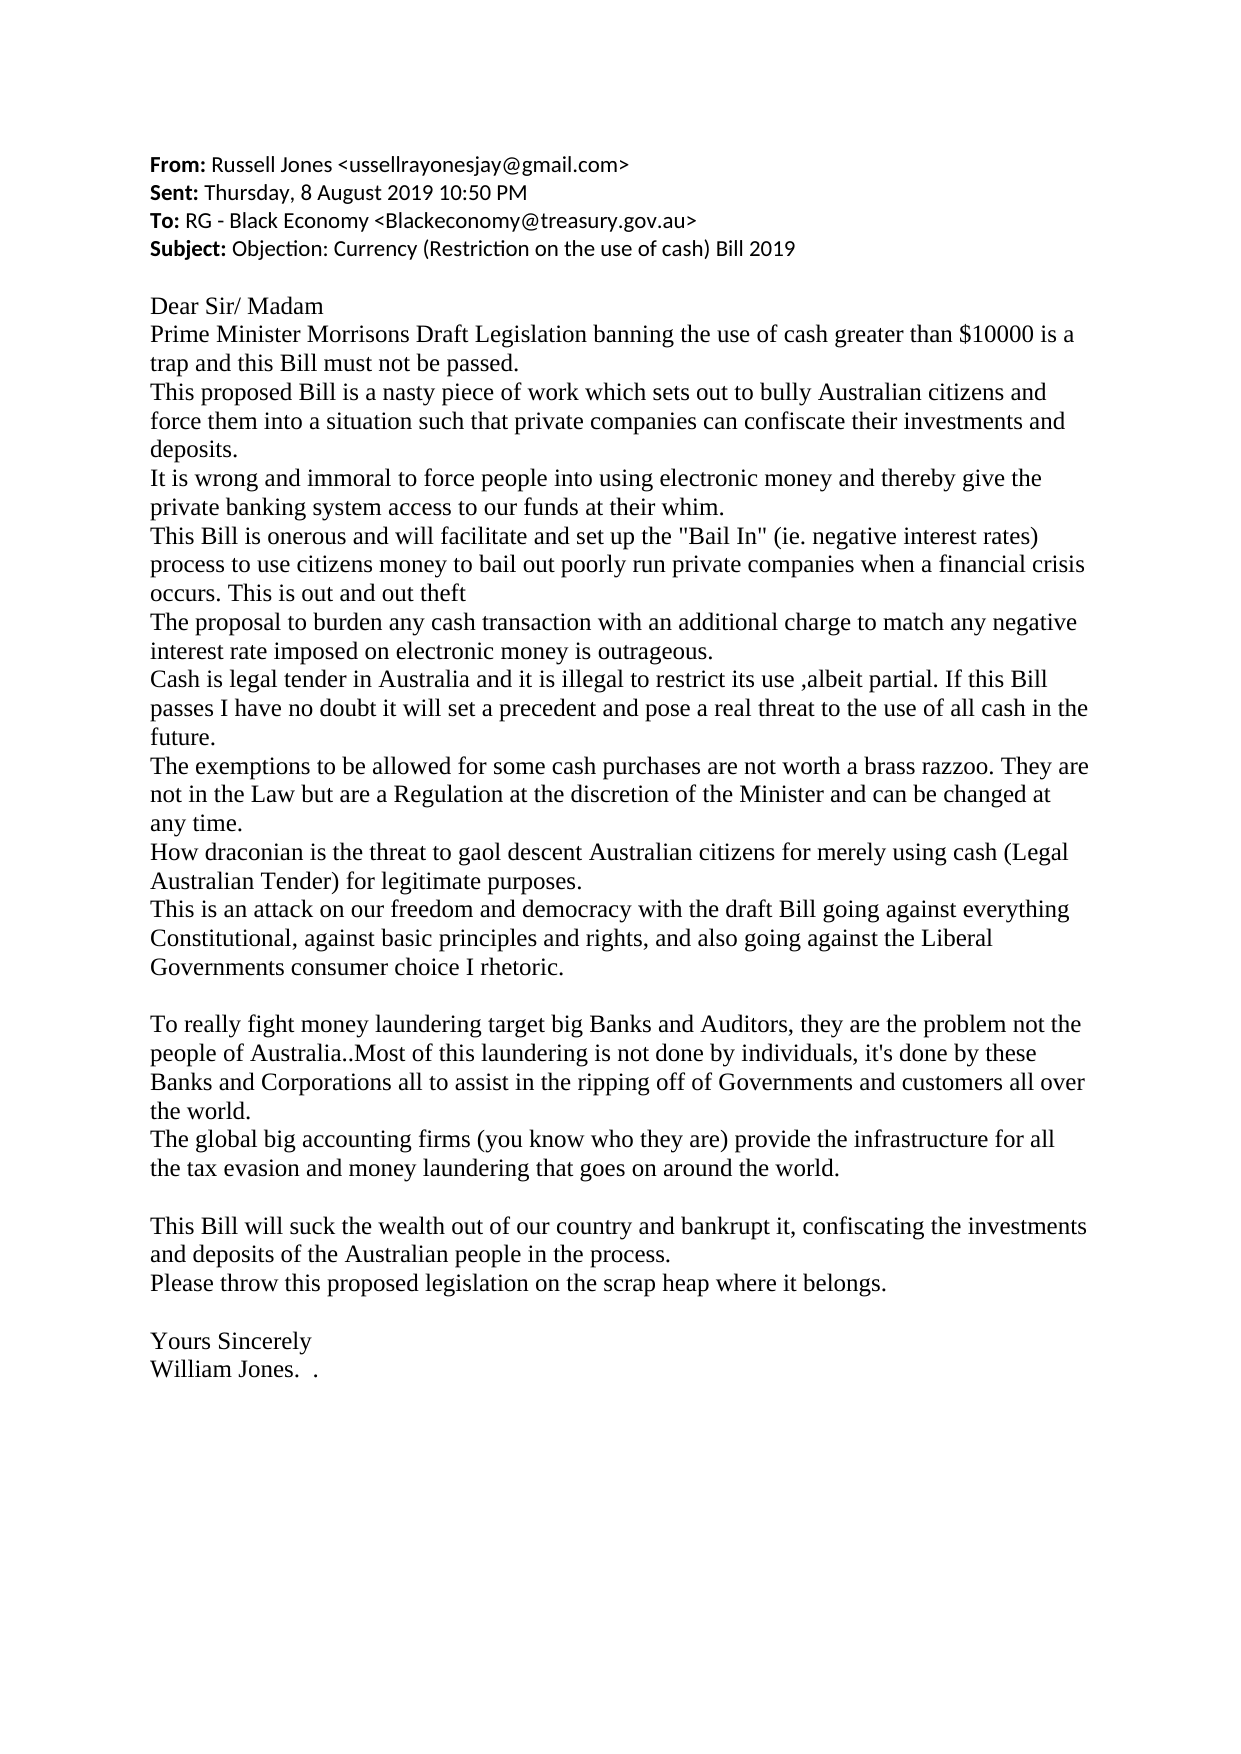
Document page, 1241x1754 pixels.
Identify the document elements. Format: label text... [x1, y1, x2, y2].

text The exemptions to be allowed for some cash purchases are not worth a brass razzoo. They are not in the Law but are a Regulation at the discretion of the Minister and can be changed at any time. [150, 751, 1090, 837]
text Please throw this proposed legislation on the scrap heap where it belongs. [150, 1268, 1090, 1297]
text To really fight money laundering target big Banks and Auditors, they are the problem not the people of Australia..Most of this laundering is not done by individuals, it's done by these Banks and Corporations all to assist in the ripping off of Governments and customers all over the world. [150, 1009, 1090, 1124]
text The global big accounting firms (you know who they are) provide the infrastructure for all the tax evasion and money laundering that goes on around the world. [150, 1124, 1090, 1182]
text How draconian is the threat to gaol descent Australian citizens for merely using cash (Legal Australian Tender) for legitimate purposes. [150, 837, 1090, 894]
text The proposal to burden any cash transaction with an additional charge to match any negative interest rate imposed on electronic money is outrageous. [150, 607, 1090, 664]
text This proposed Bill is a nasty piece of work which sets out to bully Australian citizens and force them into a situation such that private companies can confiscate their investments and deposits. [150, 377, 1090, 463]
text William Jones. . [150, 1354, 1090, 1383]
text Cash is legal tender in Australia and it is illegal to restrict its use ,albeit partial. If this Bill passes I have no doubt it will set a precedent and pose a real threat to the use of all cash in the future. [150, 664, 1090, 751]
text Yours Sincerely [150, 1326, 1090, 1354]
text Prime Minister Morrisons Draft Legislation banning the use of cash greater than $10000 is a trap and this Bill must not be passed. [150, 319, 1090, 377]
text This Bill is onerous and will facilitate and set up the "Bail In" (ie. negative interest rates) process to use citizens money to bail out poorly run private companies when a financial crisis occurs. This is out and out theft [150, 521, 1090, 607]
text Dear Sir/ Madam [150, 291, 1090, 319]
text It is wrong and immoral to force people into using electronic money and thereby give the private banking system access to our funds at their whim. [150, 463, 1090, 521]
text This Bill will suck the wealth out of our country and bankrupt it, confiscating the investments and deposits of the Australian people in the process. [150, 1211, 1090, 1268]
text From: Russell Jones <ussellrayonesjay@gmail.com> Sent: Thursday, 8 August 2019 10:50 PM To: RG - Black Economy <Blackeconomy@treasury.gov.au> Subject: Objection: Currency (Restriction on the use of cash) Bill 2019 [150, 150, 1090, 262]
text This is an attack on our freedom and democracy with the draft Bill going against everything Constitutional, against basic principles and rights, and also going against the Liberal Governments consumer choice I rhetoric. [150, 894, 1090, 981]
